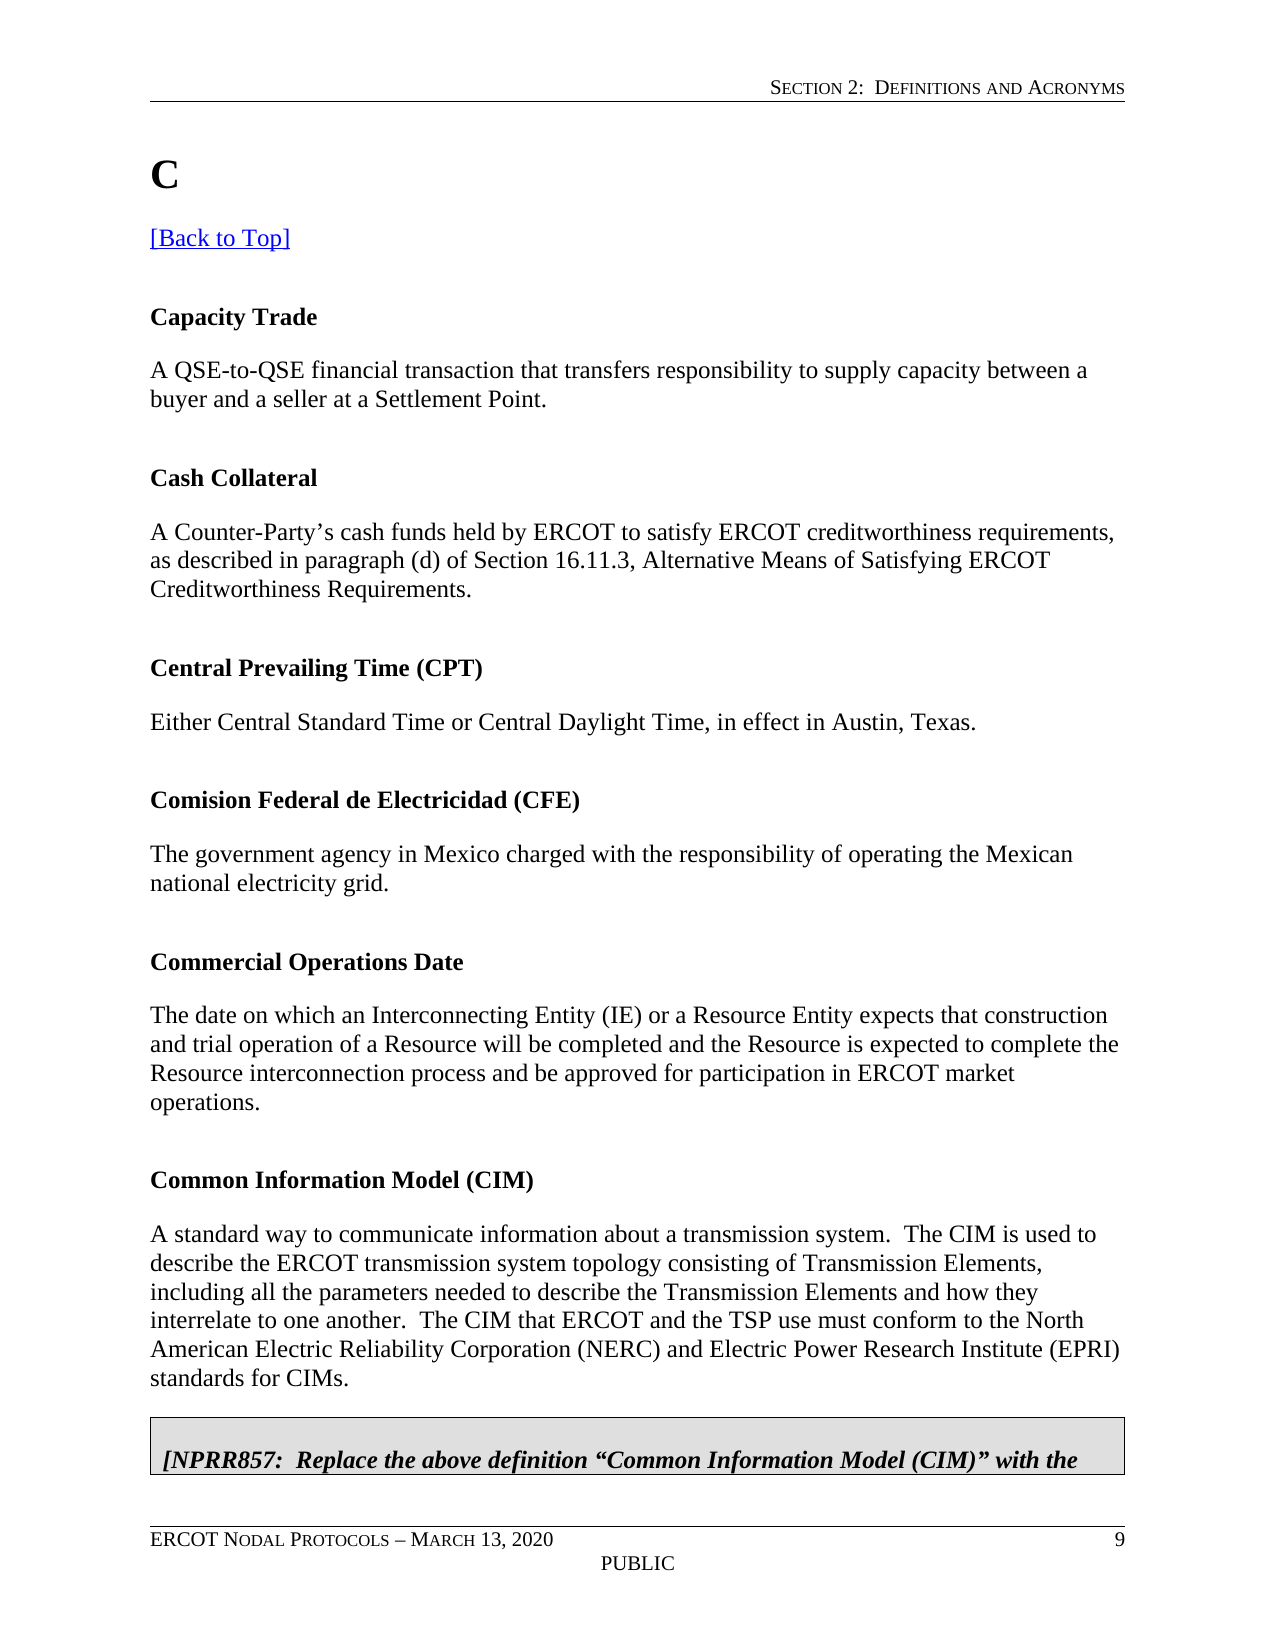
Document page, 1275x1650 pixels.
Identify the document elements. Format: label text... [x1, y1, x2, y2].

text Comision Federal de Electricidad (CFE) [150, 785, 1125, 814]
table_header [151, 1418, 1124, 1474]
text Central Prevailing Time (CPT) [150, 653, 1125, 682]
list [Back to Top] [150, 223, 1125, 252]
text The date on which an Interconnecting Entity (IE) or a Resource Entity expects that construction and trial operation of a Resource will be completed and the Resource is expected to complete the Resource interconnection process and be approved for participation in ERCOT market operations. [150, 1000, 1125, 1115]
text Capacity Trade [150, 302, 1125, 330]
text A standard way to communicate information about a transmission system. The CIM is used to describe the ERCOT transmission system topology consisting of Transmission Elements, including all the parameters needed to describe the Transmission Elements and how they interrelate to one another. The CIM that ERCOT and the TSP use must conform to the North American Electric Reliability Corporation (NERC) and Electric Power Research Institute (EPRI) standards for CIMs. [150, 1219, 1125, 1392]
text A Counter-Party’s cash funds held by ERCOT to satisfy ERCOT creditworthiness requirements, as described in paragraph (d) of Section 16.11.3, Alternative Means of Satisfying ERCOT Creditworthiness Requirements. [150, 517, 1125, 603]
text C [150, 150, 1125, 198]
text Either Central Standard Time or Central Daylight Time, in effect in Austin, Texas. [150, 707, 1125, 735]
text The government agency in Mexico charged with the responsibility of operating the Mexican national electricity grid. [150, 839, 1125, 897]
text Commercial Operations Date [150, 947, 1125, 975]
text Cash Collateral [150, 463, 1125, 492]
text Common Information Model (CIM) [150, 1165, 1125, 1194]
text A QSE-to-QSE financial transaction that transfers responsibility to supply capacity between a buyer and a seller at a Settlement Point. [150, 355, 1125, 413]
